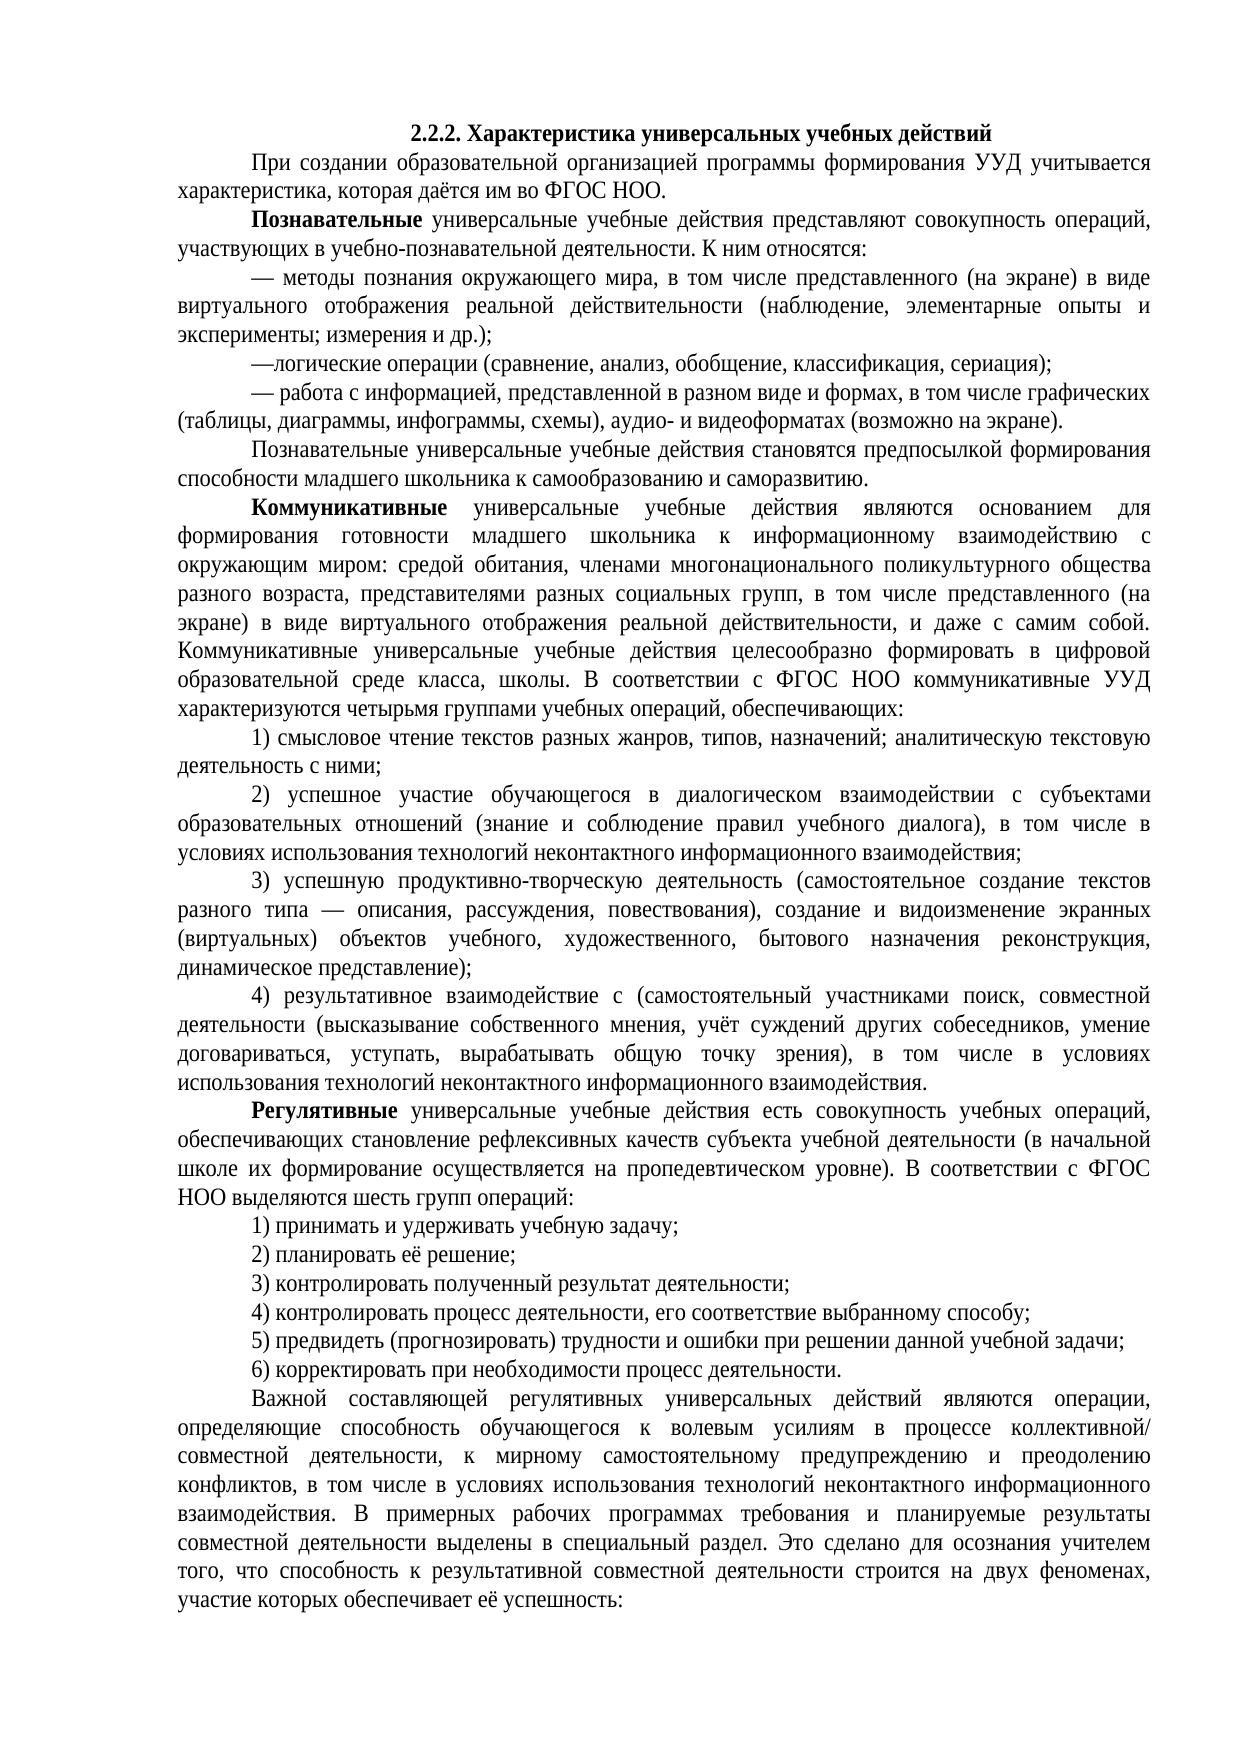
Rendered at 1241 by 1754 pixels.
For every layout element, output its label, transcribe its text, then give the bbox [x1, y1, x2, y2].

text 1) смысловое чтение текстов разных жанров, типов, назначений; аналитическую текстовую деятельность с ними; [177, 722, 1152, 779]
text 2) планировать её решение; [177, 1239, 1152, 1268]
text Познавательные универсальные учебные действия становятся предпосылкой формирования способности младшего школьника к самообразованию и саморазвитию. [177, 434, 1152, 492]
text Важной составляющей регулятивных универсальных действий являются операции, определяющие способность обучающегося к волевым усилиям в процессе коллективной/ совместной деятельности, к мирному самостоятельному предупреждению и преодолению конфликтов, в том числе в условиях использования технологий неконтактного информационного взаимодействия. В примерных рабочих программах требования и планируемые результаты совместной деятельности выделены в специальный раздел. Это сделано для осознания учителем того, что способность к результативной совместной деятельности строится на двух феноменах, участие которых обеспечивает её успешность: [177, 1383, 1152, 1613]
text — работа с информацией, представленной в разном виде и формах, в том числе графических (таблицы, диаграммы, инфограммы, схемы), аудио- и видеоформатах (возможно на экране). [177, 377, 1152, 434]
text 3) контролировать полученный результат деятельности; [177, 1268, 1152, 1297]
text 3) успешную продуктивно-творческую деятельность (самостоятельное создание текстов разного типа — описания, рассуждения, повествования), создание и видоизменение экранных (виртуальных) объектов учебного, художественного, бытового назначения реконструкция, динамическое представление); [177, 866, 1152, 981]
text —логические операции (сравнение, анализ, обобщение, классификация, сериация); [177, 348, 1152, 377]
text Регулятивные универсальные учебные действия есть совокупность учебных операций, обеспечивающих становление рефлексивных качеств субъекта учебной деятельности (в начальной школе их формирование осуществляется на пропедевтическом уровне). В соответствии с ФГОС НОО выделяются шесть групп операций: [177, 1096, 1152, 1211]
text 6) корректировать при необходимости процесс деятельности. [177, 1354, 1152, 1383]
text 2.2.2. Характеристика универсальных учебных действий [177, 118, 1152, 147]
text 4) контролировать процесс деятельности, его соответствие выбранному способу; [177, 1297, 1152, 1326]
text При создании образовательной организацией программы формирования УУД учитывается характеристика, которая даётся им во ФГОС НОО. [177, 147, 1152, 204]
text 1) принимать и удерживать учебную задачу; [177, 1211, 1152, 1239]
text — методы познания окружающего мира, в том числе представленного (на экране) в виде виртуального отображения реальной действительности (наблюдение, элементарные опыты и эксперименты; измерения и др.); [177, 262, 1152, 348]
text Коммуникативные универсальные учебные действия являются основанием для формирования готовности младшего школьника к информационному взаимодействию с окружающим миром: средой обитания, членами многонационального поликультурного общества разного возраста, представителями разных социальных групп, в том числе представленного (на экране) в виде виртуального отображения реальной действительности, и даже с самим собой. Коммуникативные универсальные учебные действия целесообразно формировать в цифровой образовательной среде класса, школы. В соответствии с ФГОС НОО коммуникативные УУД характеризуются четырьмя группами учебных операций, обеспечивающих: [177, 492, 1152, 722]
text 2) успешное участие обучающегося в диалогическом взаимодействии с субъектами образовательных отношений (знание и соблюдение правил учебного диалога), в том числе в условиях использования технологий неконтактного информационного взаимодействия; [177, 779, 1152, 866]
text Познавательные универсальные учебные действия представляют совокупность операций, участвующих в учебно-познавательной деятельности. К ним относятся: [177, 204, 1152, 262]
text 4) результативное взаимодействие с (самостоятельный участниками поиск, совместной деятельности (высказывание собственного мнения, учёт суждений других собеседников, умение договариваться, уступать, вырабатывать общую точку зрения), в том числе в условиях использования технологий неконтактного информационного взаимодействия. [177, 981, 1152, 1096]
text 5) предвидеть (прогнозировать) трудности и ошибки при решении данной учебной задачи; [177, 1326, 1152, 1354]
